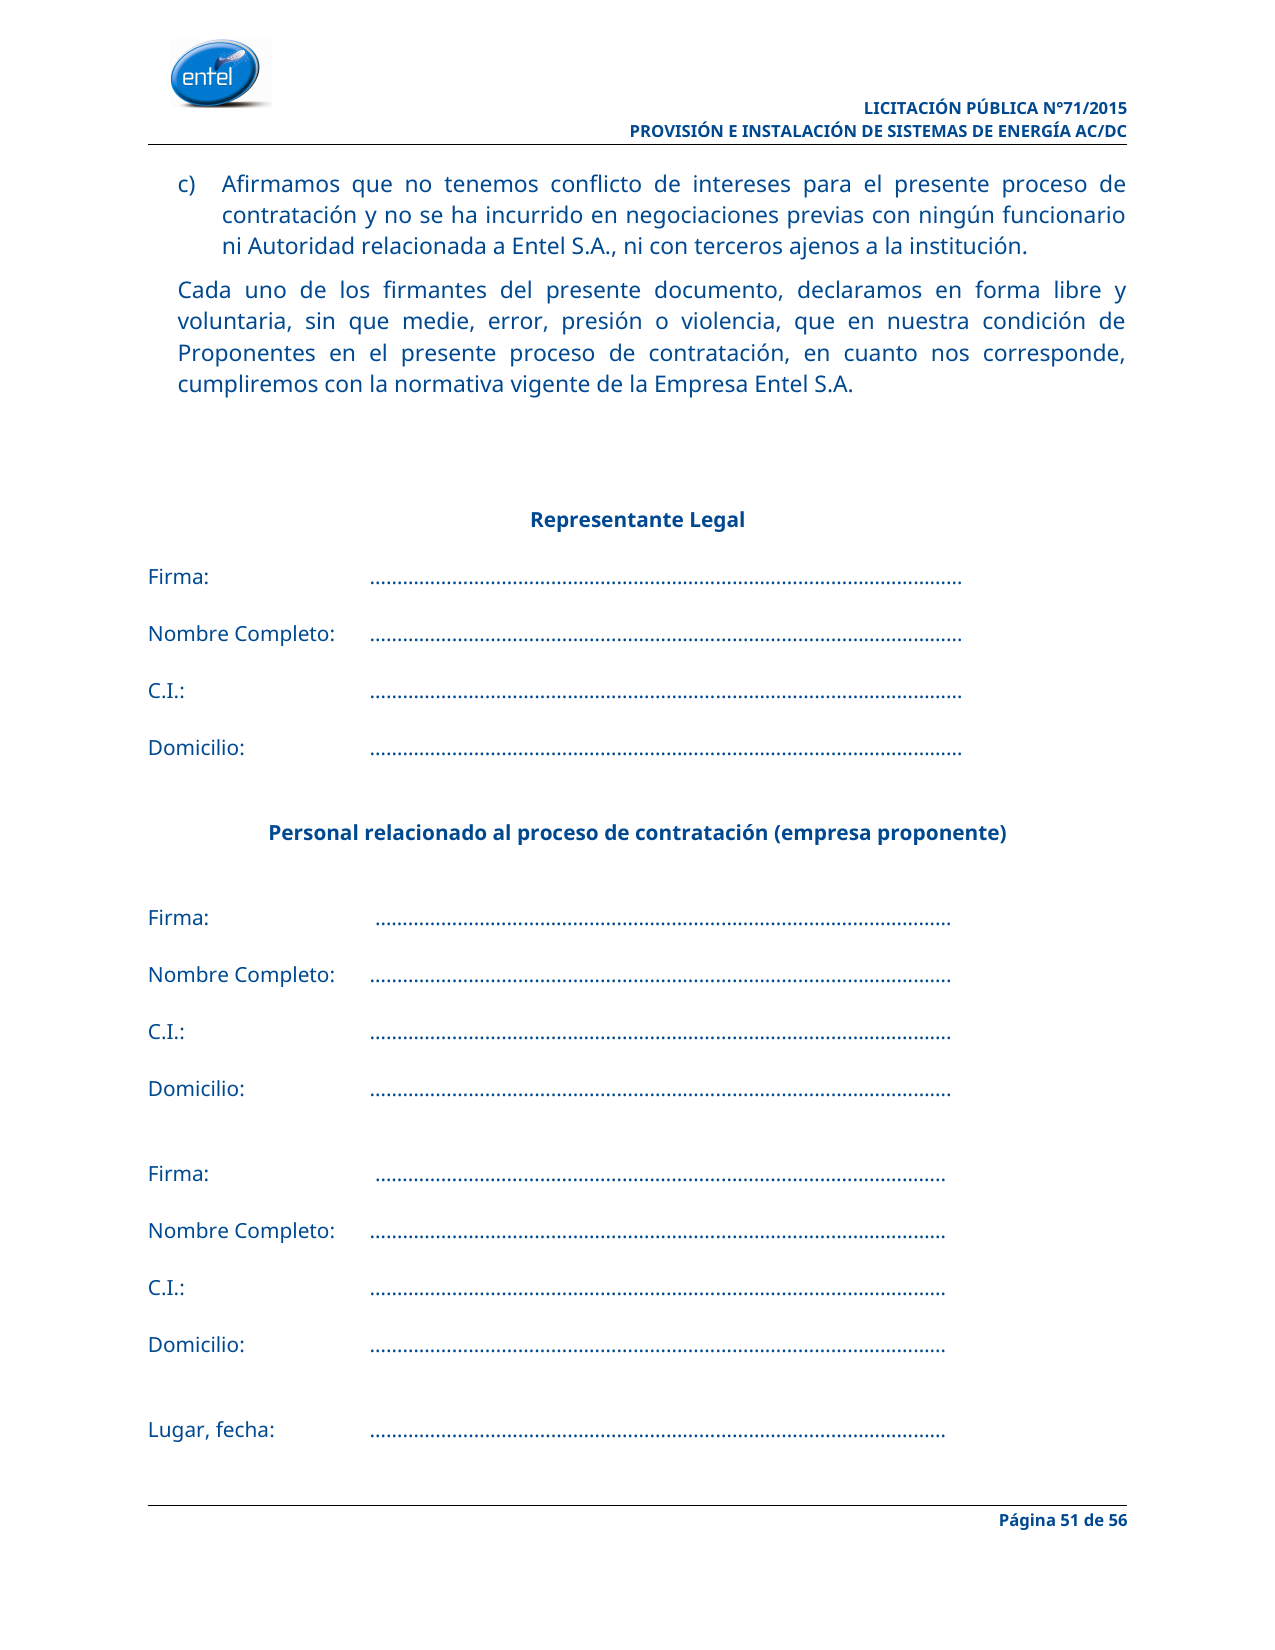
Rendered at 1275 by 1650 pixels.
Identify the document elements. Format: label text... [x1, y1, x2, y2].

text Lugar, fecha: …………………………………………………………………………………………… [148, 1415, 1127, 1444]
text Cada uno de los firmantes del presente documento, declaramos en forma libre y voluntaria, sin que medie, error, presión o violencia, que en nuestra condición de Proponentes en el presente proceso de contratación, en cuanto nos corresponde, cumpliremos con la normativa vigente de la Empresa Entel S.A. [177, 274, 1127, 399]
text Personal relacionado al proceso de contratación (empresa proponente) [148, 818, 1127, 846]
text C.I.: ……………………………………………………………………………………………. [148, 1017, 1127, 1046]
text Firma: ……………………………………………………………………………………………… [148, 562, 1127, 591]
picture [170, 39, 273, 108]
text C.I.: ……………………………………………………………………………………………… [148, 676, 1127, 704]
text Firma: …………………………………………………………………………………………… [148, 903, 1127, 932]
list Afirmamos que no tenemos conflicto de intereses para el presente proceso de contratación y no se ha incurrido en negociaciones previas con ningún funcionario ni Autoridad relacionada a Entel S.A., ni con terceros ajenos a la institución. [177, 168, 1127, 261]
text Firma: ………………………………………………………………………………………….. [148, 1159, 1127, 1188]
text Domicilio: ……………………………………………………………………………………………… [148, 733, 1127, 761]
text Domicilio: ……………………………………………………………………………………………. [148, 1074, 1127, 1102]
text Domicilio: …………………………………………………………………………………………… [148, 1330, 1127, 1358]
text Nombre Completo: ……………………………………………………………………………………………… [148, 619, 1127, 647]
text Nombre Completo: …………………………………………………………………………………………… [148, 1216, 1127, 1244]
text Nombre Completo: ……………………………………………………………………………………………. [148, 960, 1127, 989]
text Representante Legal [148, 505, 1127, 534]
text C.I.: …………………………………………………………………………………………… [148, 1273, 1127, 1301]
